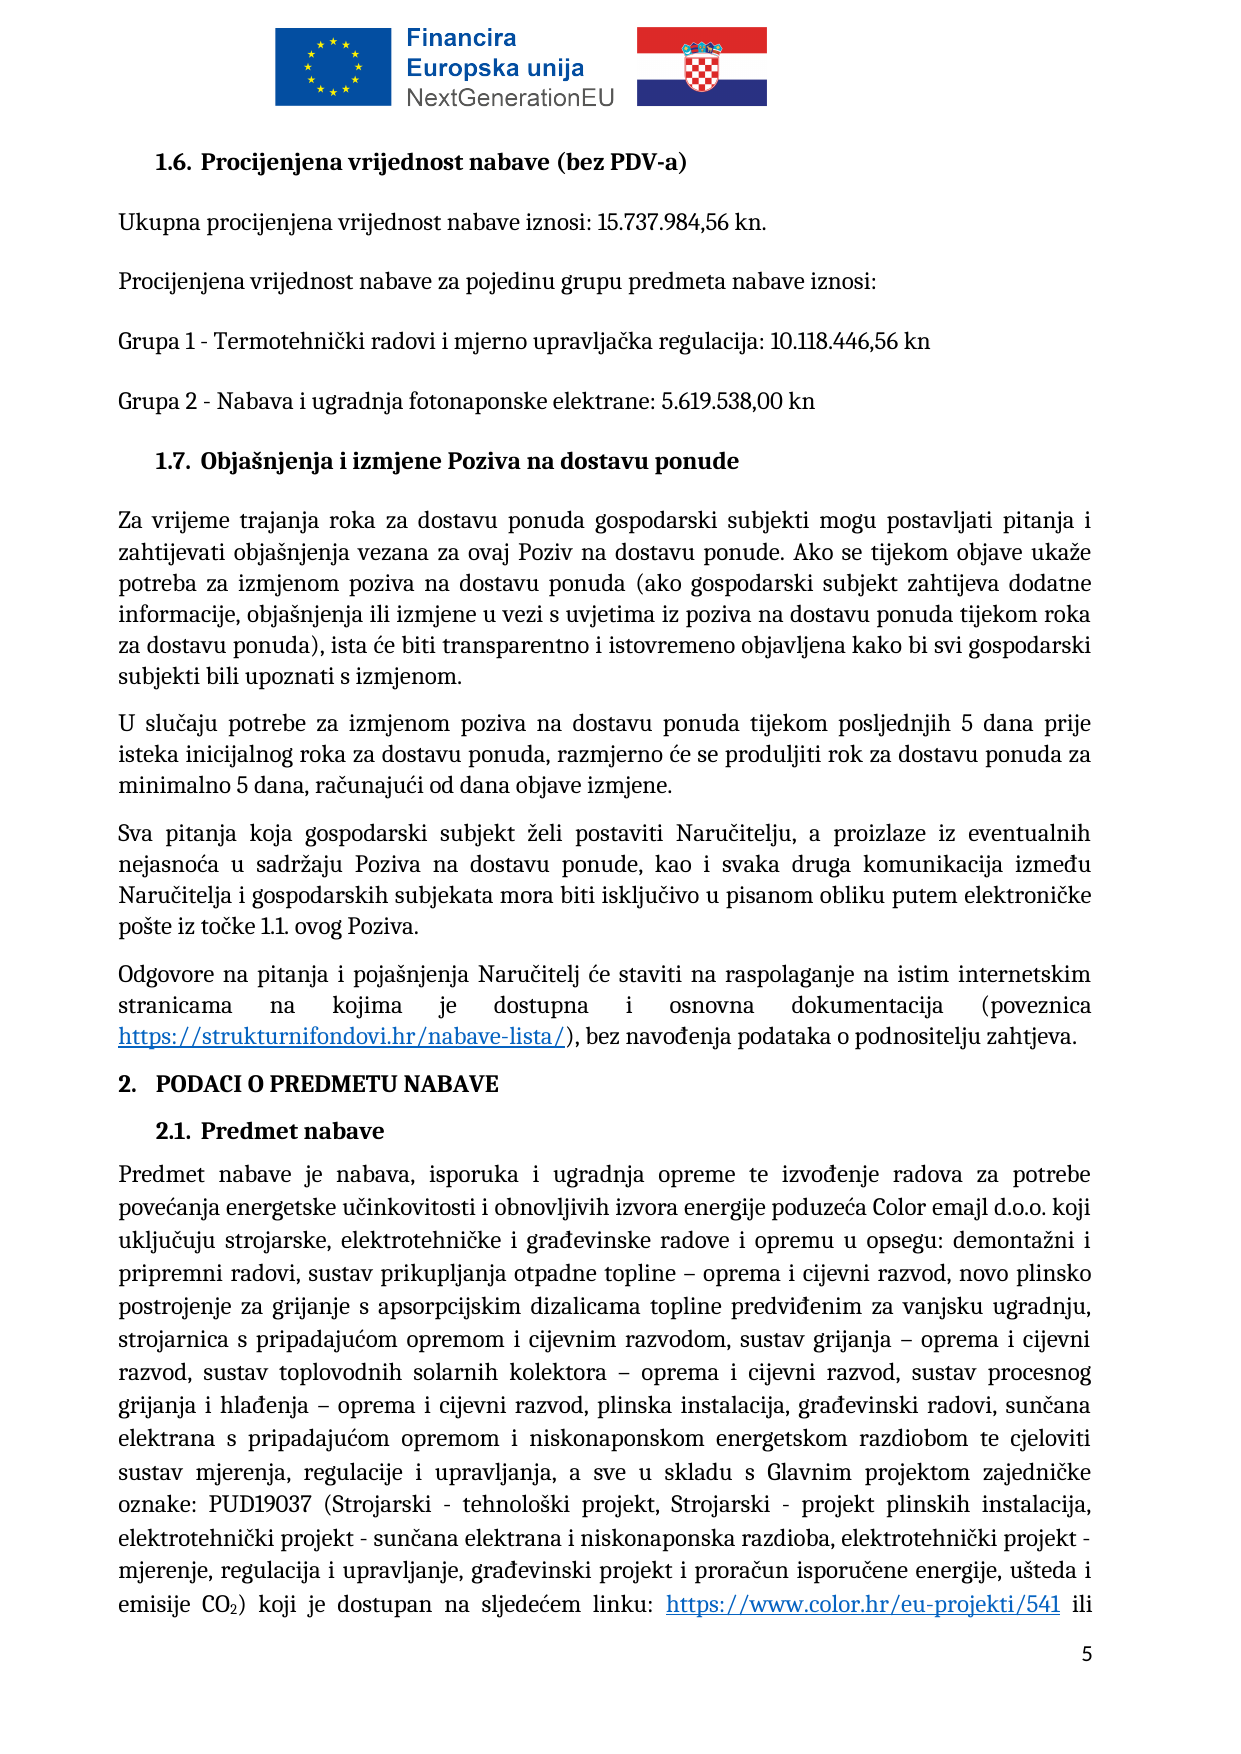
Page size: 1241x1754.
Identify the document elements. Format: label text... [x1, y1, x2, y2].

text Za vrijeme trajanja roka za dostavu ponuda gospodarski subjekti mogu postavljati pitanja i zahtijevati objašnjenja vezana za ovaj Poziv na dostavu ponude. Ako se tijekom objave ukaže potreba za izmjenom poziva na dostavu ponuda (ako gospodarski subjekt zahtijeva dodatne informacije, objašnjenja ili izmjene u vezi s uvjetima iz poziva na dostavu ponuda tijekom roka za dostavu ponuda), ista će biti transparentno i istovremeno objavljena kako bi svi gospodarski subjekti bili upoznati s izmjenom. [118, 506, 1092, 690]
text U slučaju potrebe za izmjenom poziva na dostavu ponuda tijekom posljednjih 5 dana prije isteka inicijalnog roka za dostavu ponuda, razmjerno će se produljiti rok za dostavu ponuda za minimalno 5 dana, računajući od dana objave izmjene. [118, 709, 1092, 800]
text Odgovore na pitanja i pojašnjenja Naručitelj će staviti na raspolaganje na istim internetskim stranicama na kojima je dostupna i osnovna dokumentacija (poveznica https://strukturnifondovi.hr/nabave-lista/), bez navođenja podataka o podnositelju zahtjeva. [118, 960, 1092, 1051]
list Procijenjena vrijednost nabave (bez PDV-a) [156, 148, 1092, 176]
subtitle Predmet nabave [156, 1117, 1092, 1146]
subtitle PODACI O PREDMETU NABAVE [118, 1070, 1092, 1098]
picture [270, 23, 771, 111]
text Ukupna procijenjena vrijednost nabave iznosi: 15.737.984,56 kn. [118, 207, 1092, 236]
text Grupa 2 - Nabava i ugradnja fotonaponske elektrane: 5.619.538,00 kn [118, 387, 1092, 416]
list Objašnjenja i izmjene Poziva na dostavu ponude [156, 447, 1092, 475]
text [118, 1160, 1092, 1618]
text Grupa 1 - Termotehnički radovi i mjerno upravljačka regulacija: 10.118.446,56 kn [118, 327, 1092, 356]
text Sva pitanja koja gospodarski subjekt želi postaviti Naručitelju, a proizlaze iz eventualnih nejasnoća u sadržaju Poziva na dostavu ponude, kao i svaka druga komunikacija između Naručitelja i gospodarskih subjekata mora biti isključivo u pisanom obliku putem elektroničke pošte iz točke 1.1. ovog Poziva. [118, 819, 1092, 941]
text Procijenjena vrijednost nabave za pojedinu grupu predmeta nabave iznosi: [118, 267, 1092, 296]
